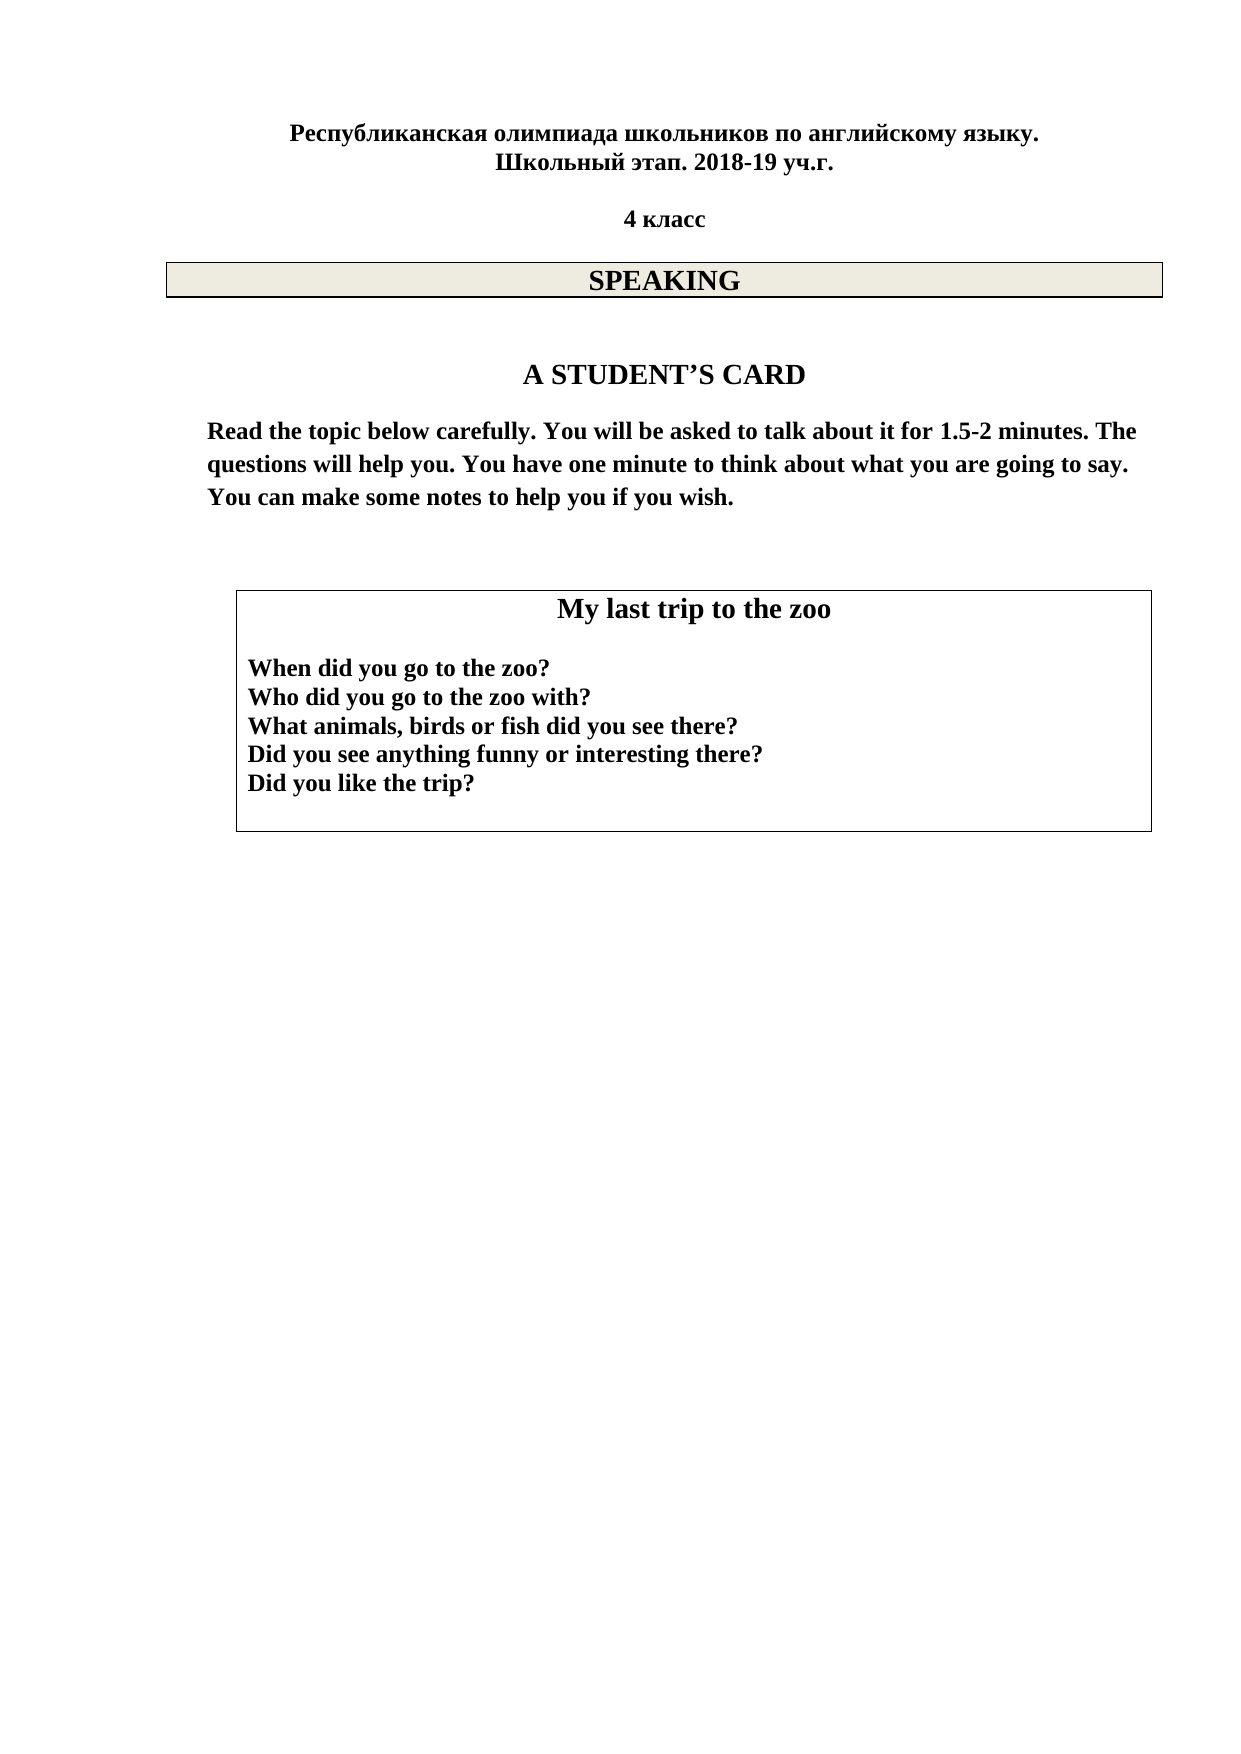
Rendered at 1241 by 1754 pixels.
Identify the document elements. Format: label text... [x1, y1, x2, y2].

text 4 класс [177, 204, 1152, 233]
text Республиканская олимпиада школьников по английскому языку. [177, 118, 1152, 147]
text Школьный этап. 2018-19 уч.г. [177, 147, 1152, 176]
table_header My last trip to the zoo When did you go to the zoo? Who did you go to the zoo with? What animals, birds or fish did you see there? Did you see anything funny or interesting there? Did you like the trip? [237, 591, 1151, 831]
text A STUDENT’S CARD [177, 357, 1152, 390]
text Read the topic below carefully. You will be asked to talk about it for 1.5-2 minutes. The questions will help you. You have one minute to think about what you are going to say. You can make some notes to help you if you wish. [207, 416, 1152, 511]
table_header SPEAKING [167, 263, 1162, 296]
